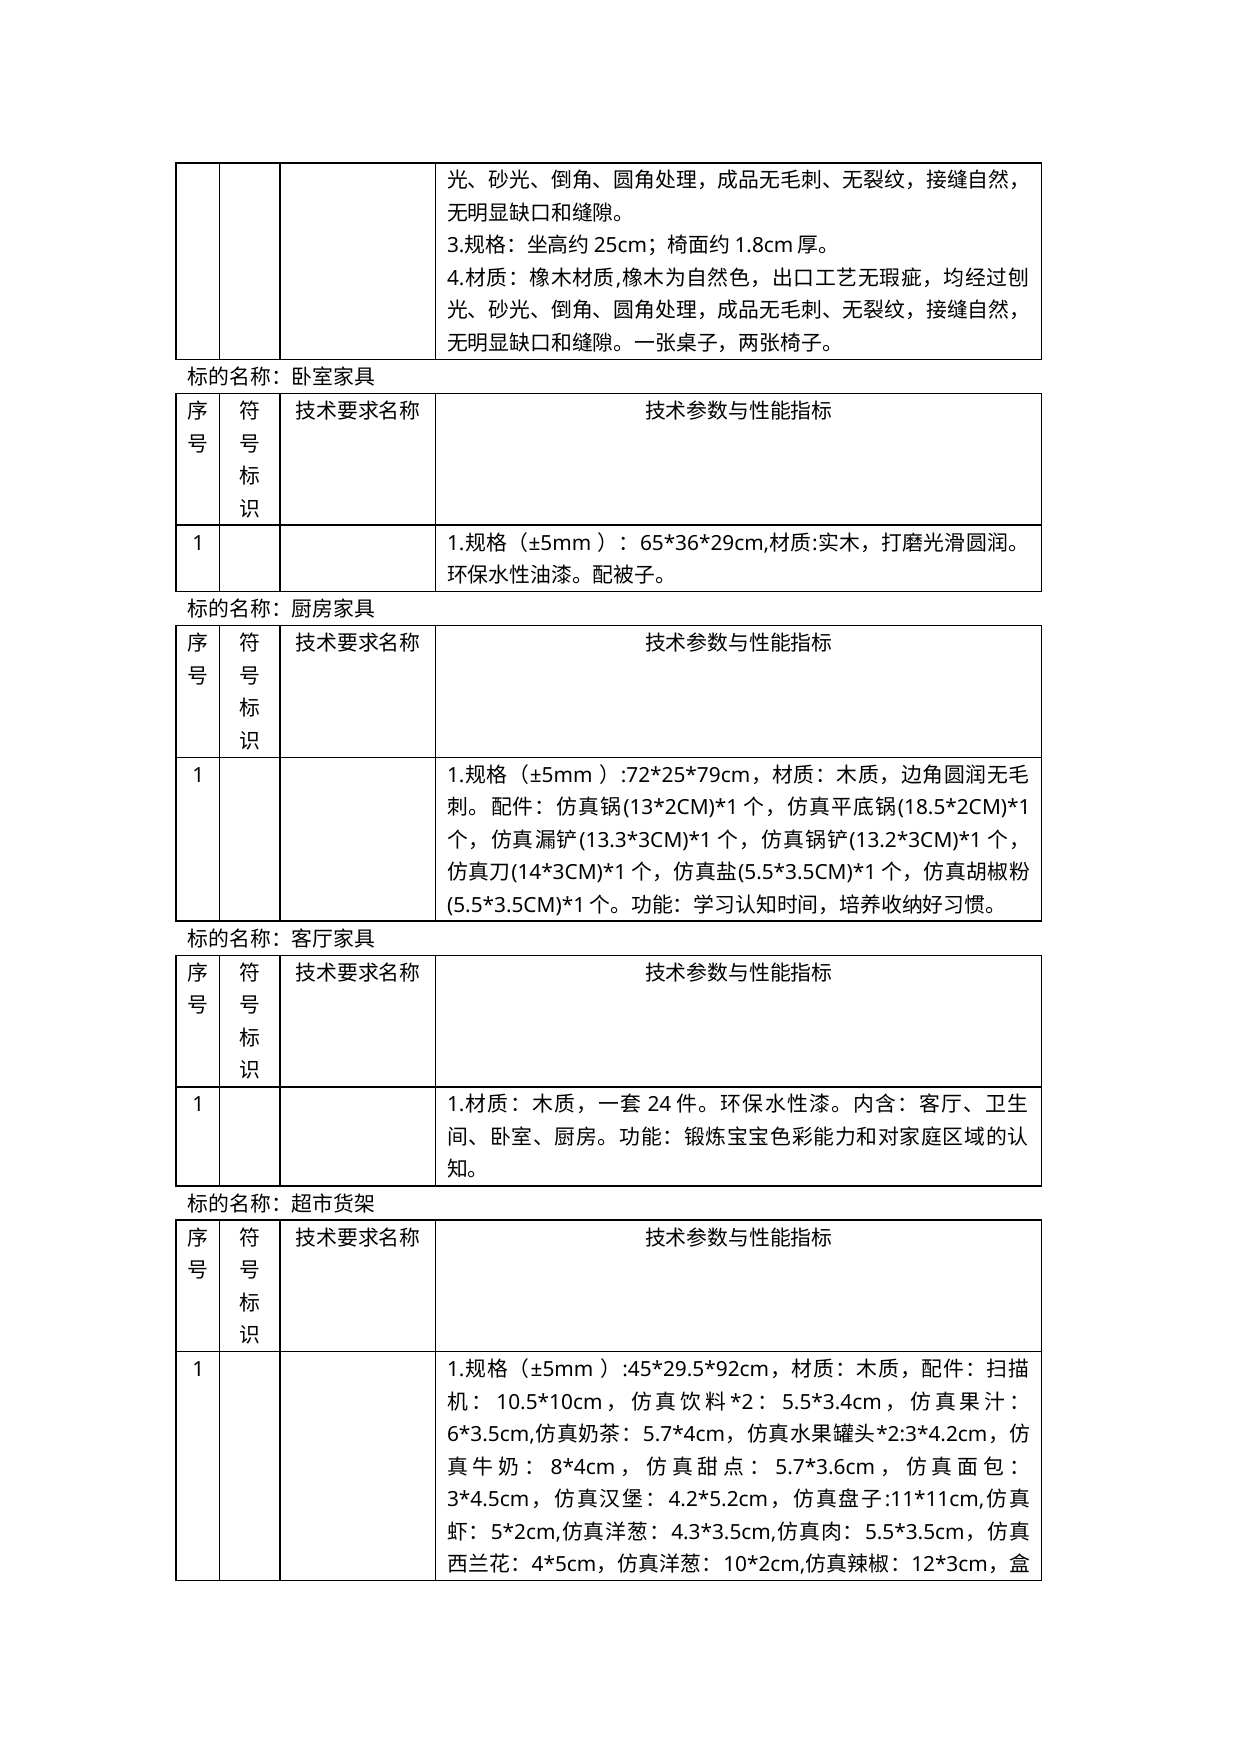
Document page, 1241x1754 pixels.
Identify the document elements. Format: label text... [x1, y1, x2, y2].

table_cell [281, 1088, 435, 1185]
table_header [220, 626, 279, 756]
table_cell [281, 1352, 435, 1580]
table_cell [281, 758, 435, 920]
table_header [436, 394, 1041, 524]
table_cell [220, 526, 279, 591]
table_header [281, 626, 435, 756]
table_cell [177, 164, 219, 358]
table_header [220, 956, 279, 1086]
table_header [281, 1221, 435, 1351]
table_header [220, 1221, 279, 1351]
text 标的名称：厨房家具 [187, 592, 1053, 625]
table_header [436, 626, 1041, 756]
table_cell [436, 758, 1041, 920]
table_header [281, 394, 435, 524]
text 标的名称：超市货架 [187, 1187, 1053, 1219]
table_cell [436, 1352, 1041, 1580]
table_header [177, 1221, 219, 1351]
text 标的名称：客厅家具 [187, 922, 1053, 954]
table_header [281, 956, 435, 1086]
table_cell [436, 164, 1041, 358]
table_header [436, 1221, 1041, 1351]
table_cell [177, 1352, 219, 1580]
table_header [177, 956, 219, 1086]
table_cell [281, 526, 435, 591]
text 标的名称：卧室家具 [187, 360, 1053, 393]
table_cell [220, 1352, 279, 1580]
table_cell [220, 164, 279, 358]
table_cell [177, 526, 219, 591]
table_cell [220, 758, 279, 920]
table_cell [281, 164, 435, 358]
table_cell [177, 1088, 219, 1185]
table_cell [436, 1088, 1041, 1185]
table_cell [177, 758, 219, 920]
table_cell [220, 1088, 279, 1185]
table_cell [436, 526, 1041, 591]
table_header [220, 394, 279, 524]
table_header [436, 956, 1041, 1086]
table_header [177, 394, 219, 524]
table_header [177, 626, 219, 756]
